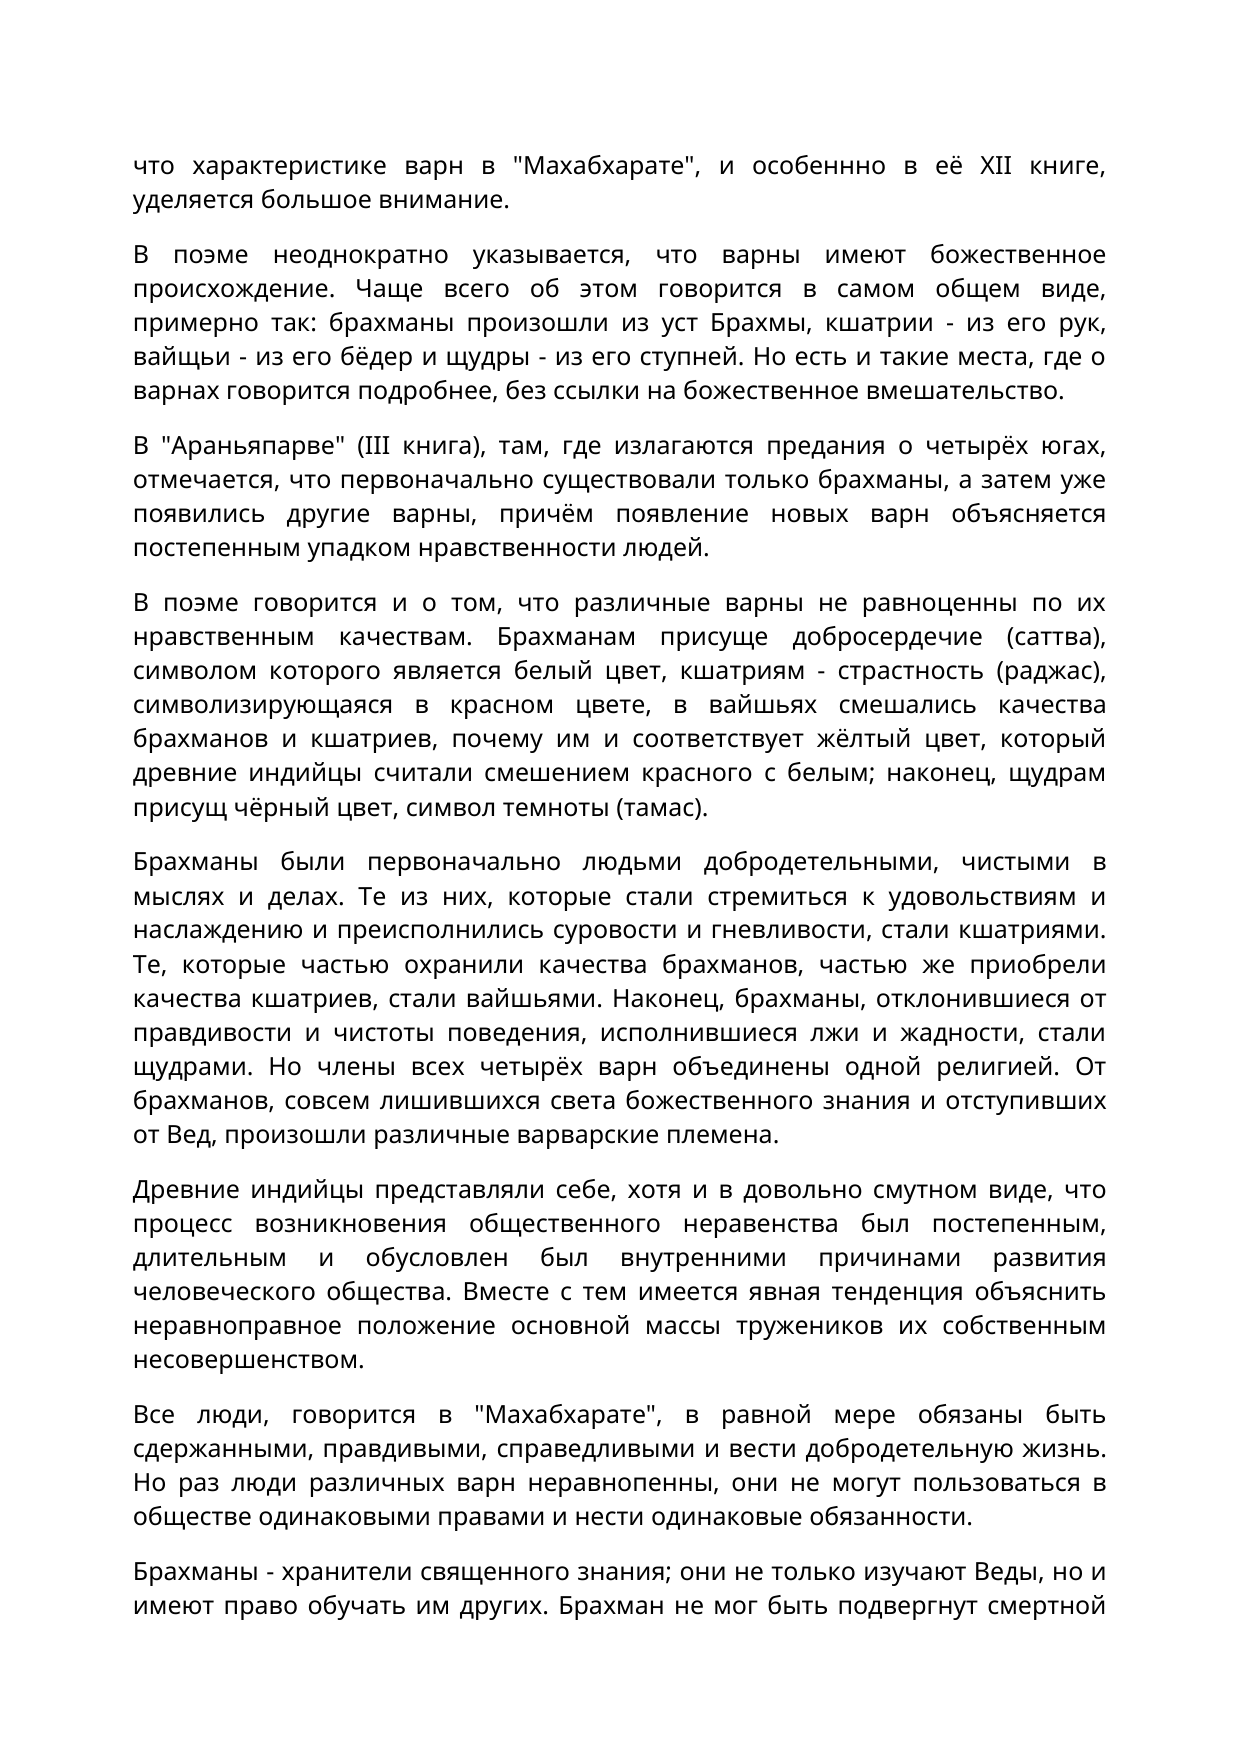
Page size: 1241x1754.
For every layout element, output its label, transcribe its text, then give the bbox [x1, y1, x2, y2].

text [133, 148, 1108, 216]
text Древние индийцы представляли себе, хотя и в довольно смутном виде, что процесс возникновения общественного неравенства был постепенным, длительным и обусловлен был внутренними причинами развития человеческого общества. Вместе с тем имеется явная тенденция объяснить неравноправное положение основной массы тружеников их собственным несовершенством. [133, 1171, 1108, 1376]
text В "Араньяпарве" (III книга), там, где излагаются предания о четырёх югах, отмечается, что первоначально существовали только брахманы, а затем уже появились другие варны, причём появление новых варн объясняется постепенным упадком нравственности людей. [133, 428, 1108, 564]
text В поэме неоднократно указывается, что варны имеют божественное происхождение. Чаще всего об этом говорится в самом общем виде, примерно так: брахманы произошли из уст Брахмы, кшатрии - из его рук, вайщьи - из его бёдер и щудры - из его ступней. Но есть и такие места, где о варнах говорится подробнее, без ссылки на божественное вмешательство. [133, 237, 1108, 407]
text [133, 1554, 1108, 1622]
text В поэме говорится и о том, что различные варны не равноценны по их нравственным качествам. Брахманам присуще добросердечие (саттва), символом которого является белый цвет, кшатриям - страстность (раджас), символизирующаяся в красном цвете, в вайшьях смешались качества брахманов и кшатриев, почему им и соответствует жёлтый цвет, который древние индийцы считали смешением красного с белым; наконец, щудрам присущ чёрный цвет, символ темноты (тамас). [133, 585, 1108, 823]
text Брахманы были первоначально людьми добродетельными, чистыми в мыслях и делах. Те из них, которые стали стремиться к удовольствиям и наслаждению и преисполнились суровости и гневливости, стали кшатриями. Те, которые частью охранили качества брахманов, частью же приобрели качества кшатриев, стали вайшьями. Наконец, брахманы, отклонившиеся от правдивости и чистоты поведения, исполнившиеся лжи и жадности, стали щудрами. Но члены всех четырёх варн объединены одной религией. От брахманов, совсем лишившихся света божественного знания и отступивших от Вед, произошли различные варварские племена. [133, 844, 1108, 1151]
text Все люди, говорится в "Махабхарате", в равной мере обязаны быть сдержанными, правдивыми, справедливыми и вести добродетельную жизнь. Но раз люди различных варн неравнопенны, они не могут пользоваться в обществе одинаковыми правами и нести одинаковые обязанности. [133, 1397, 1108, 1533]
